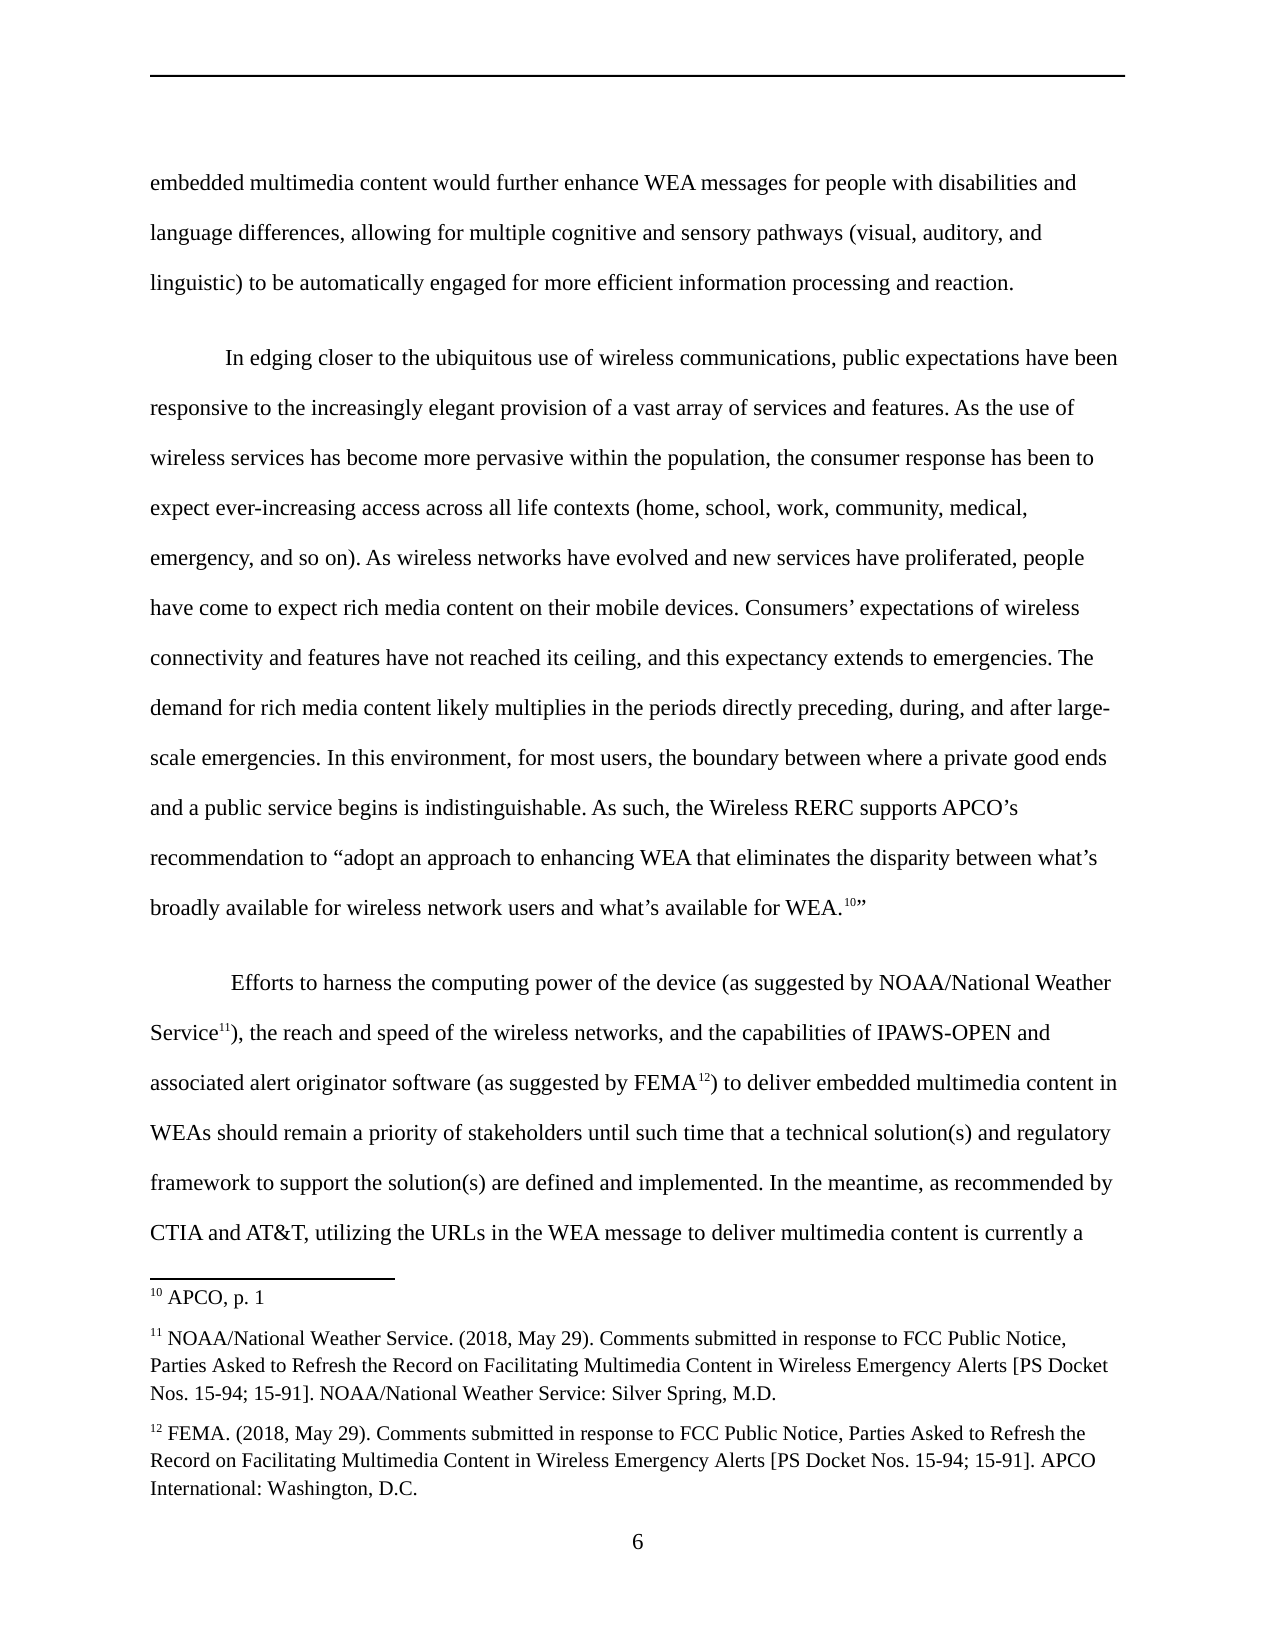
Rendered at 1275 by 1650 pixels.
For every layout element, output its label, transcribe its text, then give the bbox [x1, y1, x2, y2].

list The Wireless RERC also acknowledges the comments of AT&T and CTIA that discuss the technical difficulty and level of effort and resources it would require of wireless industry stakeholders to realize embedded multimedia content., We urge wireless stakeholders to continue to embrace the changing expectations of public safety officials and the public with regards to an expanded suite of WEA capabilities. A 2005 National Council on Disability report emphasized that emergency communication systems “are typically designed for people without disabilities, for whom escape or rescue involves walking, running, driving, seeing, hearing, and quickly responding to instructions, alerts, and evacuation announcements.” This may have been true in 2005, but the 2006 WARN ACT dictated that the nation’s integrated public alert and warning system be designed to be accessible to people with disabilities. Indeed, since 2012 when WEAs were first deployed, they have become increasingly more accessible. The most recent updates allowing for increased character length and the inclusion of URLs are expected to have a positive impact on the accessibility of the message and by extension behavioral response. Adding embedded multimedia content would further enhance WEA messages for people with disabilities and language differences, allowing for multiple cognitive and sensory pathways (visual, auditory, and linguistic) to be automatically engaged for more efficient information processing and reaction. [150, 150, 1125, 300]
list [150, 950, 1125, 1250]
list In edging closer to the ubiquitous use of wireless communications, public expectations have been responsive to the increasingly elegant provision of a vast array of services and features. As the use of wireless services has become more pervasive within the population, the consumer response has been to expect ever-increasing access across all life contexts (home, school, work, community, medical, emergency, and so on). As wireless networks have evolved and new services have proliferated, people have come to expect rich media content on their mobile devices. Consumers’ expectations of wireless connectivity and features have not reached its ceiling, and this expectancy extends to emergencies. The demand for rich media content likely multiplies in the periods directly preceding, during, and after large-scale emergencies. In this environment, for most users, the boundary between where a private good ends and a public service begins is indistinguishable. As such, the Wireless RERC supports APCO’s recommendation to “adopt an approach to enhancing WEA that eliminates the disparity between what’s broadly available for wireless network users and what’s available for WEA.” [150, 325, 1125, 925]
